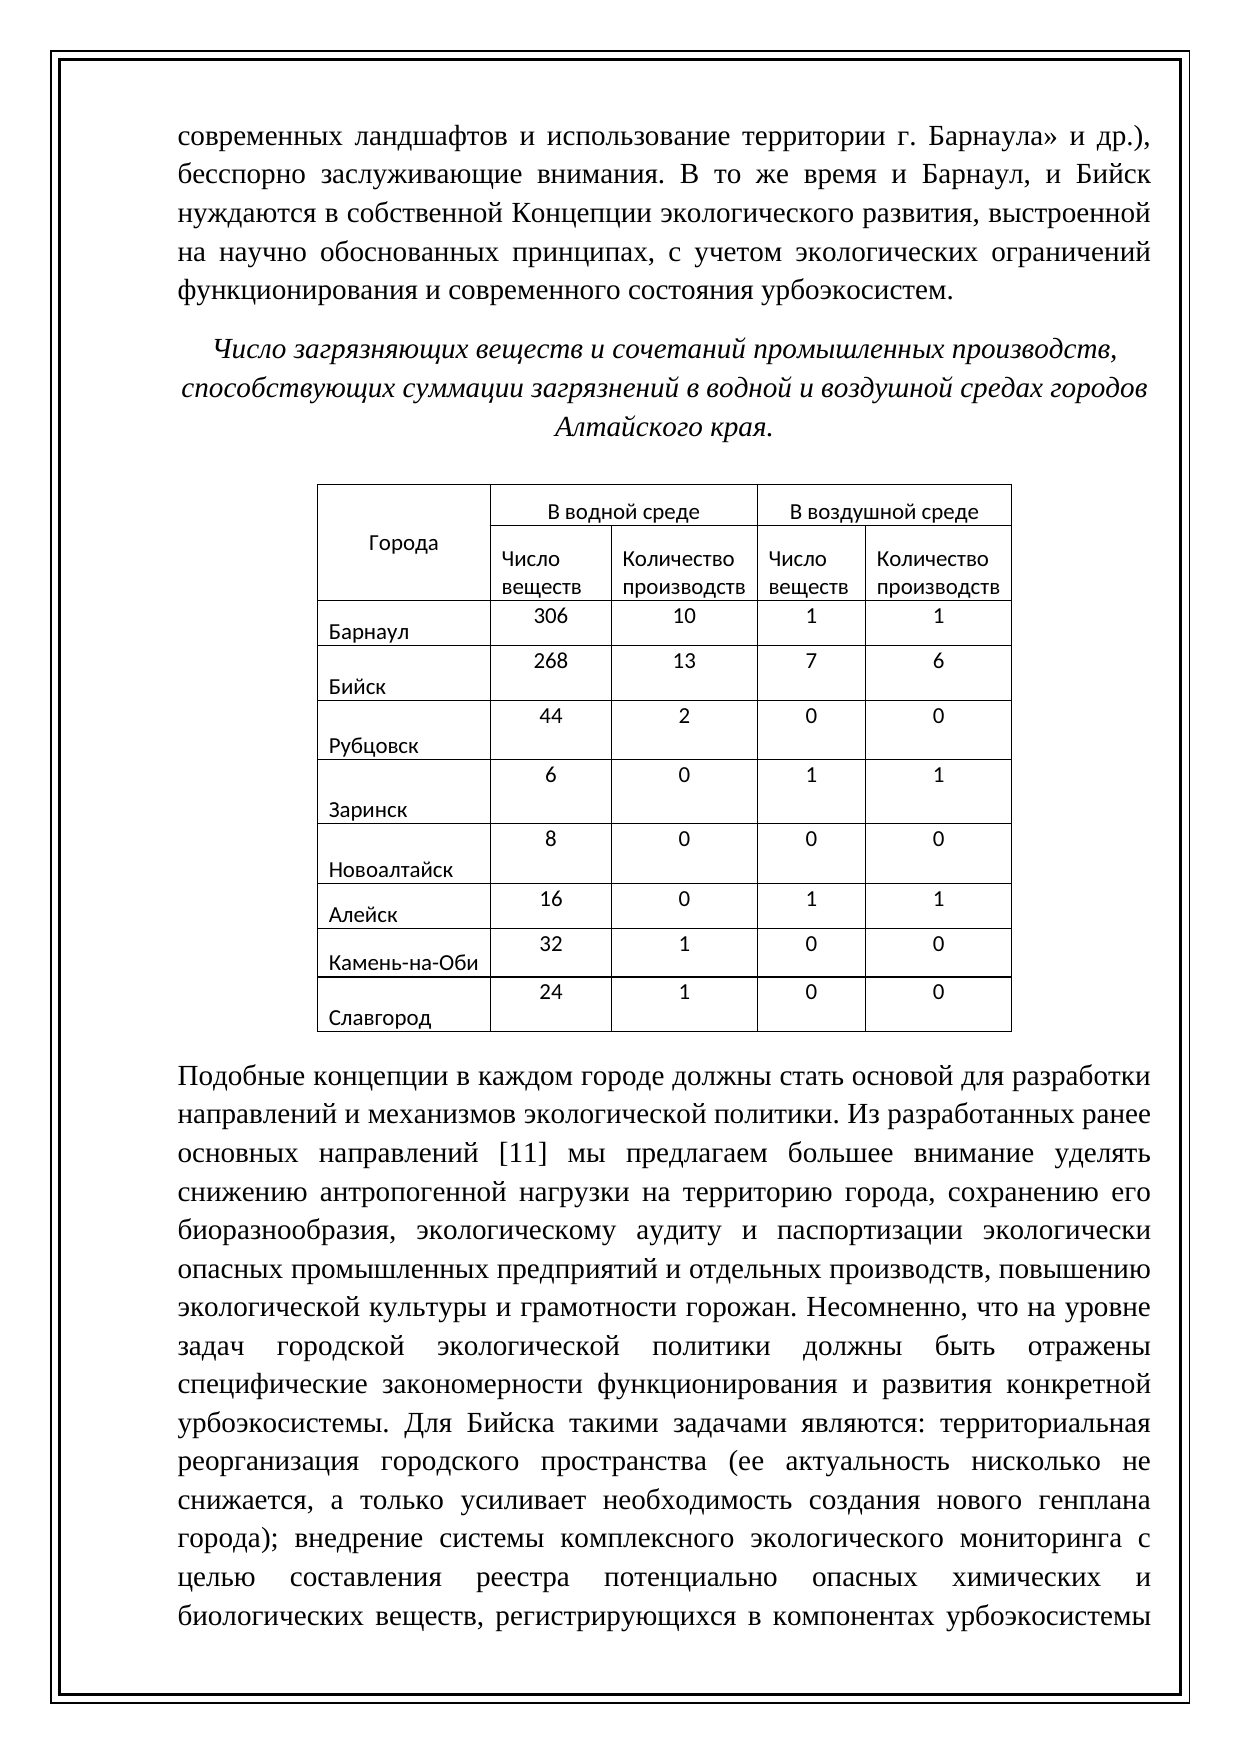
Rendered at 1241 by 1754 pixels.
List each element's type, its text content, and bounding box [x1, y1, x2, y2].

table_cell 7 [758, 646, 865, 700]
table_cell 0 [758, 824, 865, 883]
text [177, 118, 1152, 306]
table_cell 6 [491, 760, 611, 823]
table_cell Заринск [318, 760, 490, 823]
table_cell Бийск [318, 646, 490, 700]
table_cell 1 [866, 884, 1011, 928]
table_cell 0 [866, 978, 1011, 1031]
table_cell Рубцовск [318, 701, 490, 759]
table_cell 1 [866, 760, 1011, 823]
table_cell 32 [491, 929, 611, 976]
table_cell 0 [758, 978, 865, 1031]
table_cell Алейск [318, 884, 490, 928]
table_cell Камень-на-Оби [318, 929, 490, 976]
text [177, 587, 1152, 1631]
table_cell Славгород [318, 978, 490, 1031]
table_cell Новоалтайск [318, 824, 490, 883]
table_cell Барнаул [318, 601, 490, 645]
table_cell Количество производств [866, 526, 1011, 600]
table_cell Число веществ [758, 526, 865, 600]
table_cell 0 [866, 929, 1011, 976]
table_cell 306 [491, 601, 611, 645]
table_cell 0 [758, 701, 865, 759]
table_cell Число веществ [491, 526, 611, 600]
table_cell 0 [866, 824, 1011, 883]
table_header Города [318, 485, 490, 600]
table_cell 0 [612, 824, 757, 883]
table_cell 10 [612, 601, 757, 645]
table_cell 1 [612, 978, 757, 1031]
table_cell 1 [758, 601, 865, 645]
table_cell 13 [612, 646, 757, 700]
table_header В водной среде [491, 485, 757, 525]
table_cell 16 [491, 884, 611, 928]
table_cell 0 [866, 701, 1011, 759]
table_cell 1 [758, 884, 865, 928]
table_cell 1 [866, 601, 1011, 645]
table_cell 0 [612, 884, 757, 928]
table_cell 1 [758, 760, 865, 823]
table_header В воздушной среде [758, 485, 1011, 525]
table_cell 268 [491, 646, 611, 700]
table_cell 6 [866, 646, 1011, 700]
table_cell 2 [612, 701, 757, 759]
table_cell 24 [491, 978, 611, 1031]
table_cell 0 [612, 760, 757, 823]
table_cell 44 [491, 701, 611, 759]
table_cell 1 [612, 929, 757, 976]
table_cell 0 [758, 929, 865, 976]
table_cell 8 [491, 824, 611, 883]
table_cell Количество производств [612, 526, 757, 600]
